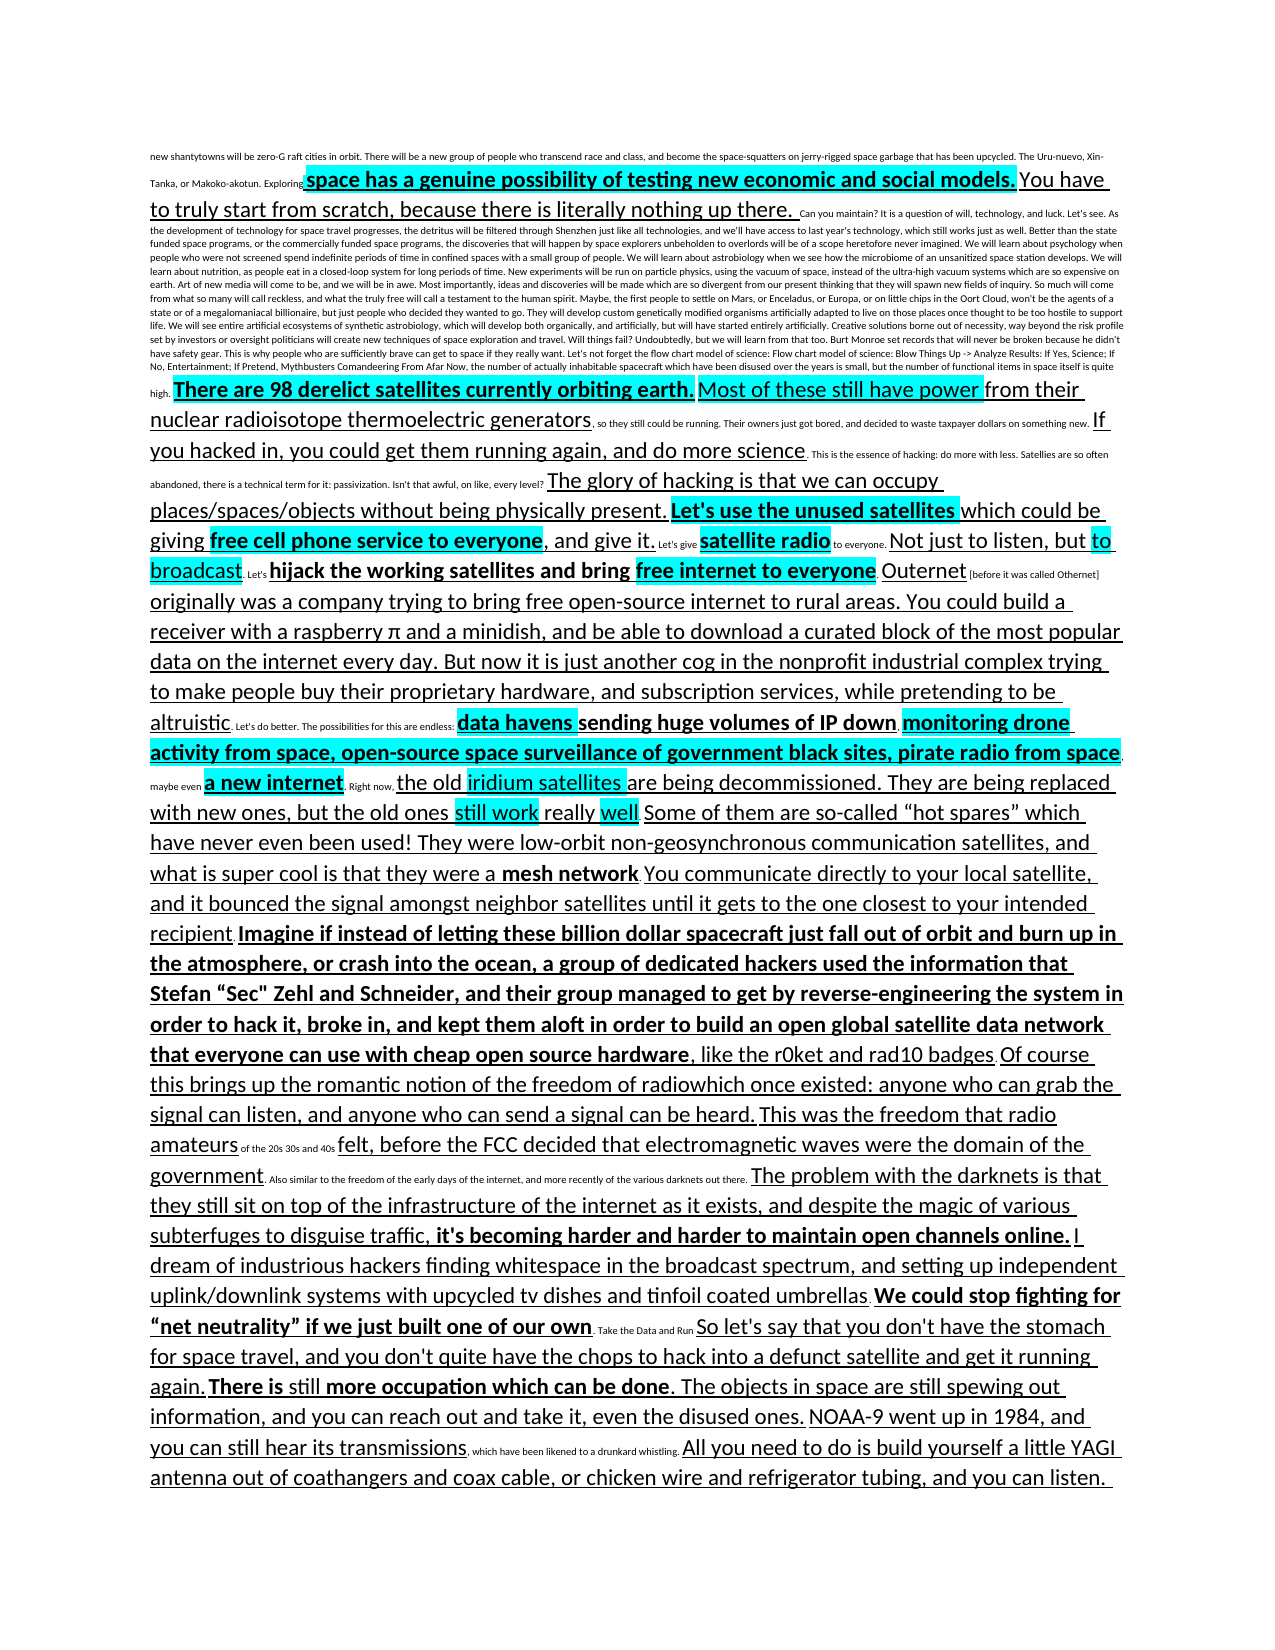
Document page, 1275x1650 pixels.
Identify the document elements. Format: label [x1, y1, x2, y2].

text [150, 150, 1125, 1276]
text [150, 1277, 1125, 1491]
